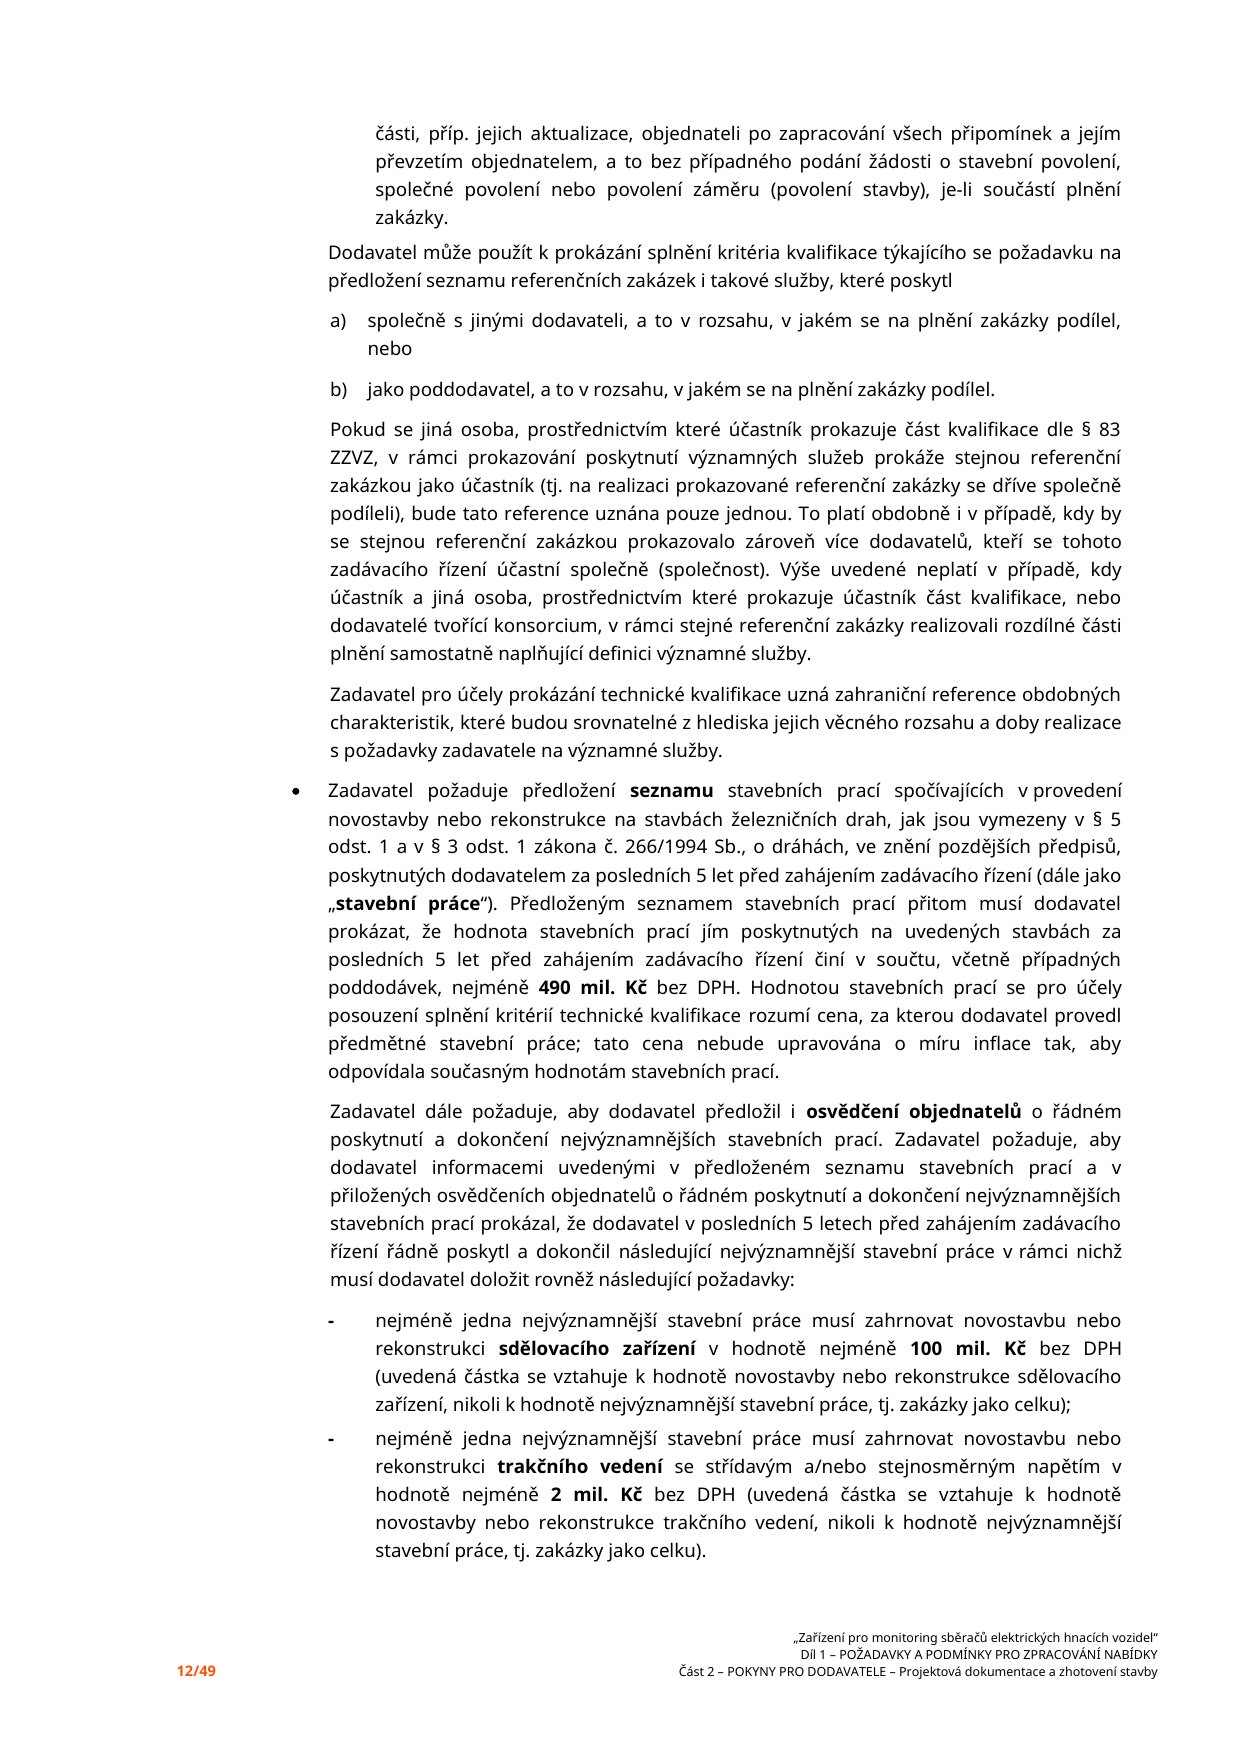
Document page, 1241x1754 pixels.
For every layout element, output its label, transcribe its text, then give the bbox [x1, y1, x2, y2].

text Dodavatel může použít k prokázání splnění kritéria kvalifikace týkajícího se požadavku na předložení seznamu referenčních zakázek i takové služby, které poskytl [328, 239, 1122, 292]
list jako poddodavatel, a to v rozsahu, v jakém se na plnění zakázky podílel. [330, 376, 1122, 402]
text nejméně jedna nejvýznamnější stavební práce musí zahrnovat novostavbu nebo rekonstrukci sdělovacího zařízení v hodnotě nejméně 100 mil. Kč bez DPH (uvedená částka se vztahuje k hodnotě novostavby nebo rekonstrukce sdělovacího zařízení, nikoli k hodnotě nejvýznamnější stavební práce, tj. zakázky jako celku); [328, 1307, 1122, 1417]
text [328, 121, 1122, 230]
text nejméně jedna nejvýznamnější stavební práce musí zahrnovat novostavbu nebo rekonstrukci trakčního vedení se střídavým a/nebo stejnosměrným napětím v hodnotě nejméně 2 mil. Kč bez DPH (uvedená částka se vztahuje k hodnotě novostavby nebo rekonstrukce trakčního vedení, nikoli k hodnotě nejvýznamnější stavební práce, tj. zakázky jako celku). [328, 1426, 1122, 1563]
text Zadavatel požaduje předložení seznamu stavebních prací spočívajících v provedení novostavby nebo rekonstrukce na stavbách železničních drah, jak jsou vymezeny v § 5 odst. 1 a v § 3 odst. 1 zákona č. 266/1994 Sb., o dráhách, ve znění pozdějších předpisů, poskytnutých dodavatelem za posledních 5 let před zahájením zadávacího řízení (dále jako „stavební práce“). Předloženým seznamem stavebních prací přitom musí dodavatel prokázat, že hodnota stavebních prací jím poskytnutých na uvedených stavbách za posledních 5 let před zahájením zadávacího řízení činí v součtu, včetně případných poddodávek, nejméně 490 mil. Kč bez DPH. Hodnotou stavebních prací se pro účely posouzení splnění kritérií technické kvalifikace rozumí cena, za kterou dodavatel provedl předmětné stavební práce; tato cena nebude upravována o míru inflace tak, aby odpovídala současným hodnotám stavebních prací. [292, 778, 1122, 1083]
list společně s jinými dodavateli, a to v rozsahu, v jakém se na plnění zakázky podílel, nebo [330, 307, 1122, 361]
text Zadavatel dále požaduje, aby dodavatel předložil i osvědčení objednatelů o řádném poskytnutí a dokončení nejvýznamnějších stavebních prací. Zadavatel požaduje, aby dodavatel informacemi uvedenými v předloženém seznamu stavebních prací a v přiložených osvědčeních objednatelů o řádném poskytnutí a dokončení nejvýznamnějších stavebních prací prokázal, že dodavatel v posledních 5 letech před zahájením zadávacího řízení řádně poskytl a dokončil následující nejvýznamnější stavební práce v rámci nichž musí dodavatel doložit rovněž následující požadavky: [330, 1098, 1122, 1292]
text Pokud se jiná osoba, prostřednictvím které účastník prokazuje část kvalifikace dle § 83 ZZVZ, v rámci prokazování poskytnutí významných služeb prokáže stejnou referenční zakázkou jako účastník (tj. na realizaci prokazované referenční zakázky se dříve společně podíleli), bude tato reference uznána pouze jednou. To platí obdobně i v případě, kdy by se stejnou referenční zakázkou prokazovalo zároveň více dodavatelů, kteří se tohoto zadávacího řízení účastní společně (společnost). Výše uvedené neplatí v případě, kdy účastník a jiná osoba, prostřednictvím které prokazuje účastník část kvalifikace, nebo dodavatelé tvořící konsorcium, v rámci stejné referenční zakázky realizovali rozdílné části plnění samostatně naplňující definici významné služby. [330, 417, 1122, 666]
text Zadavatel pro účely prokázání technické kvalifikace uzná zahraniční reference obdobných charakteristik, které budou srovnatelné z hlediska jejich věcného rozsahu a doby realizace s požadavky zadavatele na významné služby. [330, 681, 1122, 763]
